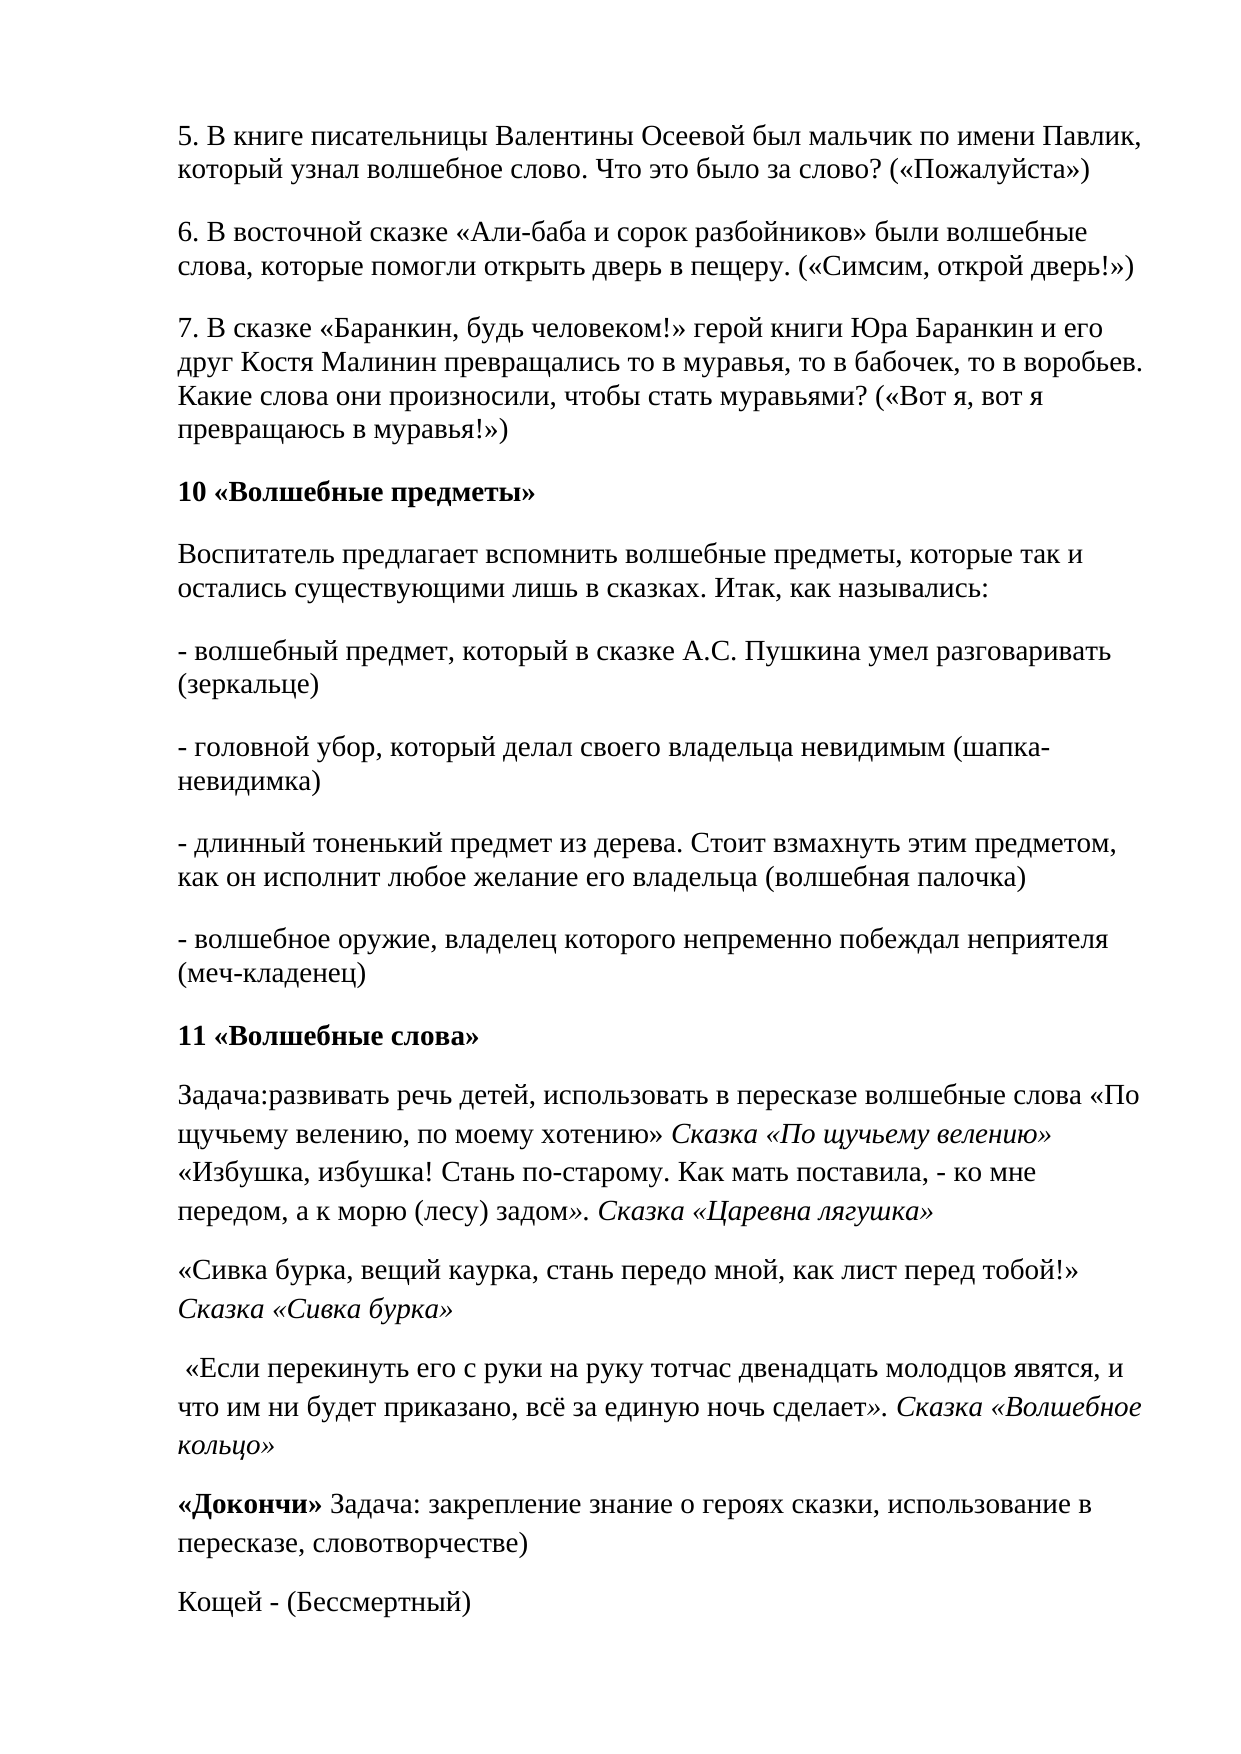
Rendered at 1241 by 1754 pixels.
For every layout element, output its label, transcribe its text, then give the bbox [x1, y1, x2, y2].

text «Докончи» Задача: закрепление знание о героях сказки, использование в пересказе, словотворчестве) [177, 1487, 1152, 1559]
text - длинный тоненький предмет из дерева. Стоит взмахнуть этим предметом, как он исполнит любое желание его владельца (волшебная палочка) [177, 825, 1152, 892]
text «Если перекинуть его с руки на руку тотчас двенадцать молодцов явятся, и что им ни будет приказано, всё за единую ночь сделает». Сказка «Волшебное кольцо» [177, 1350, 1152, 1461]
text 5. В книге писательницы Валентины Осеевой был мальчик по имени Павлик, который узнал волшебное слово. Что это было за слово? («Пожалуйста») [177, 118, 1152, 185]
text Задача:развивать речь детей, использовать в пересказе волшебные слова «По щучьему велению, по моему хотению» Сказка «По щучьему велению» «Избушка, избушка! Стань по-старому. Как мать поставила, - ко мне передом, а к морю (лесу) задом». Сказка «Царевна лягушка» [177, 1077, 1152, 1226]
text 6. В восточной сказке «Али-баба и сорок разбойников» были волшебные слова, которые помогли открыть дверь в пещеру. («Симсим, открой дверь!») [177, 214, 1152, 281]
text Кощей - (Бессмертный) [177, 1584, 1152, 1618]
text «Сивка бурка, вещий каурка, стань передо мной, как лист перед тобой!» Сказка «Сивка бурка» [177, 1252, 1152, 1324]
text - волшебное оружие, владелец которого непременно побеждал неприятеля (меч-кладенец) [177, 922, 1152, 989]
text 11 «Волшебные слова» [177, 1018, 1152, 1051]
text - головной убор, который делал своего владельца невидимым (шапка-невидимка) [177, 729, 1152, 796]
text Воспитатель предлагает вспомнить волшебные предметы, которые так и остались существующими лишь в сказках. Итак, как назывались: [177, 537, 1152, 604]
text 7. В сказке «Баранкин, будь человеком!» герой книги Юра Баранкин и его друг Костя Малинин превращались то в муравья, то в бабочек, то в воробьев. Какие слова они произносили, чтобы стать муравьями? («Вот я, вот я превращаюсь в муравья!») [177, 311, 1152, 445]
text - волшебный предмет, который в сказке А.С. Пушкина умел разговаривать (зеркальце) [177, 633, 1152, 700]
text 10 «Волшебные предметы» [177, 474, 1152, 507]
